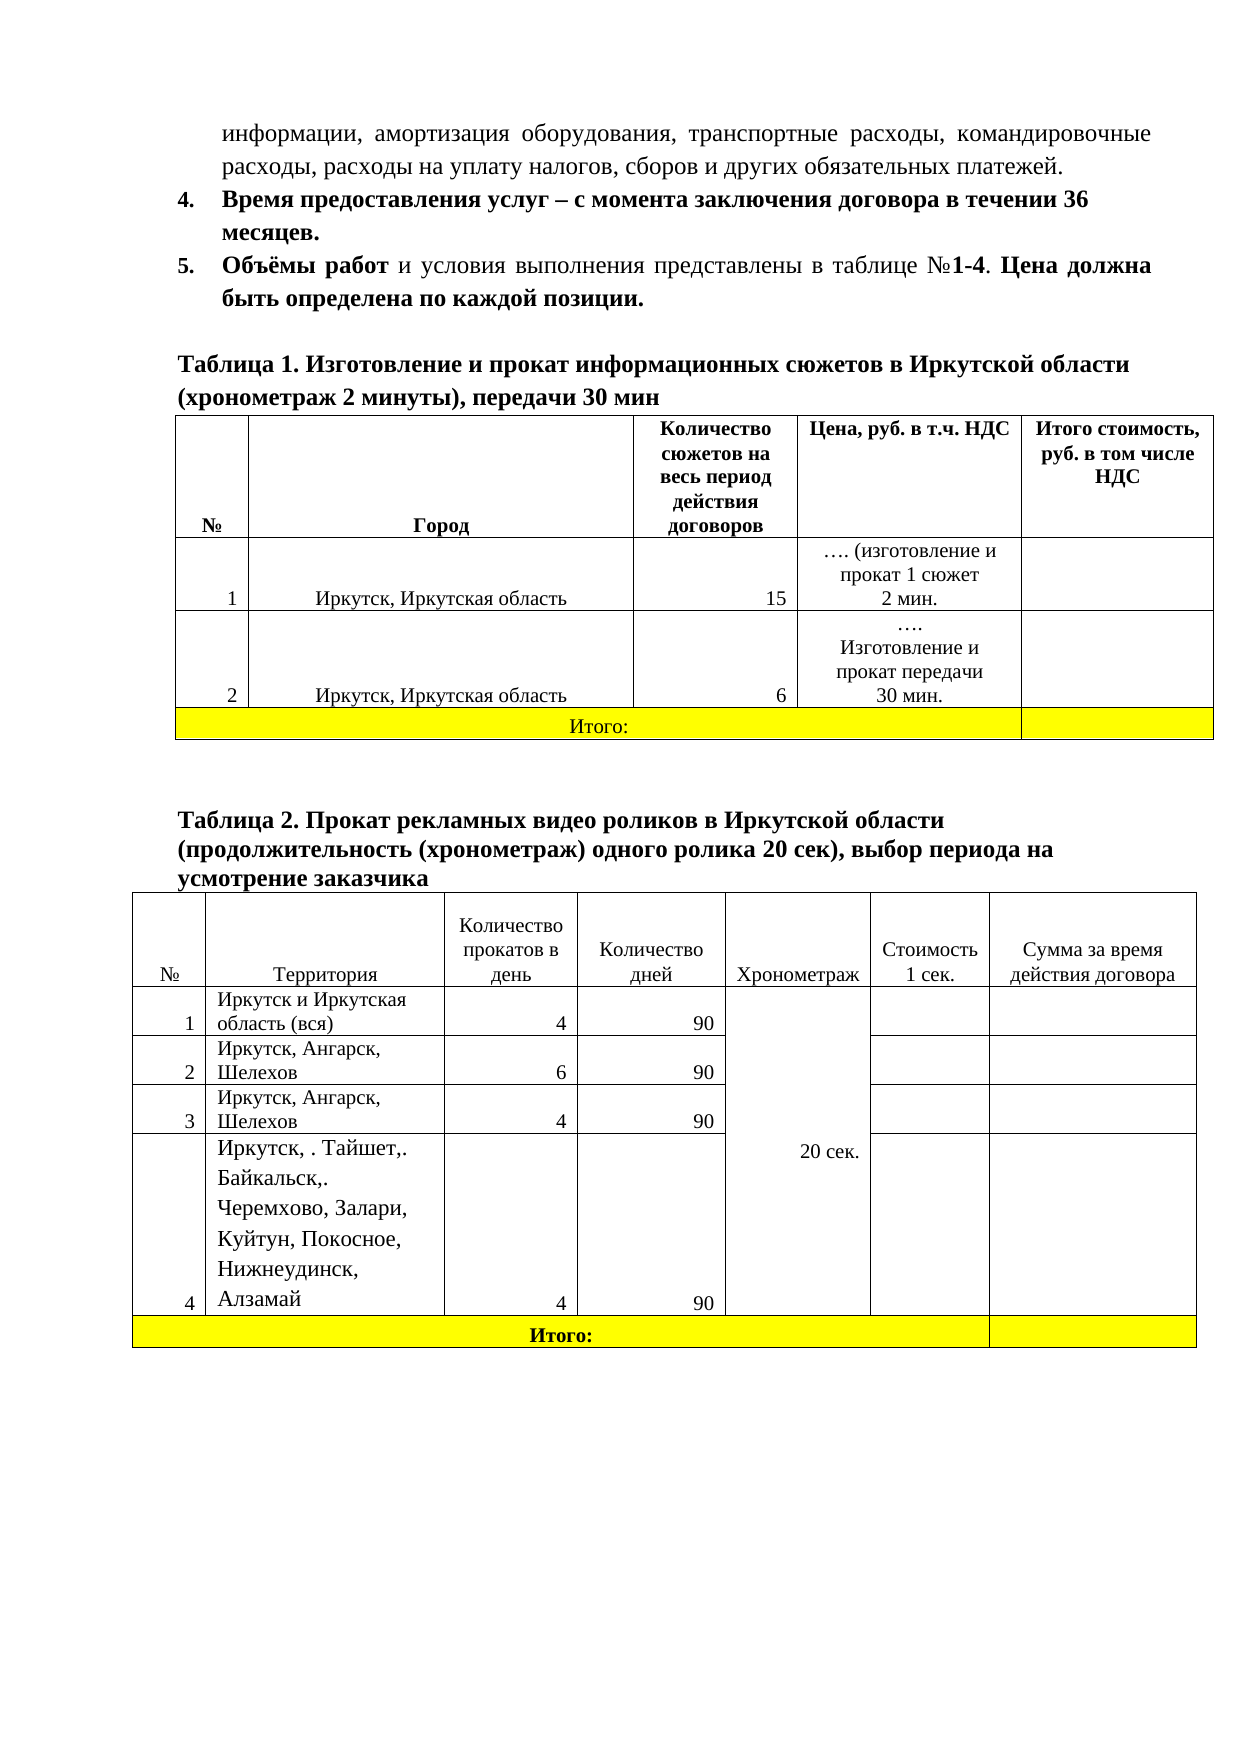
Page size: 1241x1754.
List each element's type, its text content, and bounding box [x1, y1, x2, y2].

text Таблица 2. Прокат рекламных видео роликов в Иркутской области (продолжительность (хронометраж) одного ролика 20 сек), выбор периода на усмотрение заказчика [177, 806, 1152, 892]
table_cell …. Изготовление и прокат передачи 30 мин. [798, 611, 1021, 707]
table_header Сумма за время действия договора [990, 893, 1196, 986]
table_cell [1022, 611, 1213, 707]
table_cell [990, 1316, 1196, 1347]
table_cell [990, 1134, 1196, 1315]
table_cell Иркутск, Ангарск, Шелехов [206, 1036, 444, 1084]
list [177, 118, 1152, 180]
table_cell Иркутск, Иркутская область [249, 611, 633, 707]
table_header Итого стоимость, руб. в том числе НДС [1022, 416, 1213, 537]
table_cell 4 [133, 1134, 205, 1315]
table_cell [871, 987, 989, 1035]
table_cell 90 [578, 1085, 725, 1133]
table_header № [176, 416, 248, 537]
text Таблица 1. Изготовление и прокат информационных сюжетов в Иркутской области (хронометраж 2 минуты), передачи 30 мин [177, 349, 1152, 411]
list Объёмы работ и условия выполнения представлены в таблице №1-4. Цена должна быть определена по каждой позиции. [177, 250, 1152, 312]
table_cell Иркутск, Иркутская область [249, 538, 633, 610]
table_cell 2 [176, 611, 248, 707]
table_cell 6 [634, 611, 797, 707]
table_cell 3 [133, 1085, 205, 1133]
table_cell [871, 1036, 989, 1084]
list Время предоставления услуг – с момента заключения договора в течении 36 месяцев. [177, 184, 1152, 246]
table_cell 1 [176, 538, 248, 610]
table_cell 90 [578, 1036, 725, 1084]
table_cell [1022, 538, 1213, 610]
table_header Стоимость 1 сек. [871, 893, 989, 986]
table_cell 6 [445, 1036, 577, 1084]
table_header Количество дней [578, 893, 725, 986]
table_cell [1022, 708, 1213, 738]
table_cell [990, 1085, 1196, 1133]
table_cell Иркутск, . Тайшет,. Байкальск,. Черемхово, Залари, Куйтун, Покосное, Нижнеудинск, Алзамай [206, 1134, 444, 1315]
table_header Количество прокатов в день [445, 893, 577, 986]
table_cell 2 [133, 1036, 205, 1084]
table_cell [871, 1085, 989, 1133]
table_cell [990, 1036, 1196, 1084]
table_cell Итого: [133, 1316, 989, 1347]
table_cell Иркутск и Иркутская область (вся) [206, 987, 444, 1035]
table_cell 4 [445, 987, 577, 1035]
table_cell Иркутск, Ангарск, Шелехов [206, 1085, 444, 1133]
table_cell …. (изготовление и прокат 1 сюжет 2 мин. [798, 538, 1021, 610]
table_header Территория [206, 893, 444, 986]
table_cell 90 [578, 1134, 725, 1315]
table_cell 20 сек. [726, 987, 870, 1315]
table_cell [871, 1134, 989, 1315]
table_header Город [249, 416, 633, 537]
table_header Количество сюжетов на весь период действия договоров [634, 416, 797, 537]
table_cell Итого: [176, 708, 1021, 738]
table_header № [133, 893, 205, 986]
table_cell 4 [445, 1134, 577, 1315]
table_cell 90 [578, 987, 725, 1035]
table_header Хронометраж [726, 893, 870, 986]
table_cell 4 [445, 1085, 577, 1133]
table_header Цена, руб. в т.ч. НДС [798, 416, 1021, 537]
table_cell 1 [133, 987, 205, 1035]
table_cell 15 [634, 538, 797, 610]
table_cell [990, 987, 1196, 1035]
